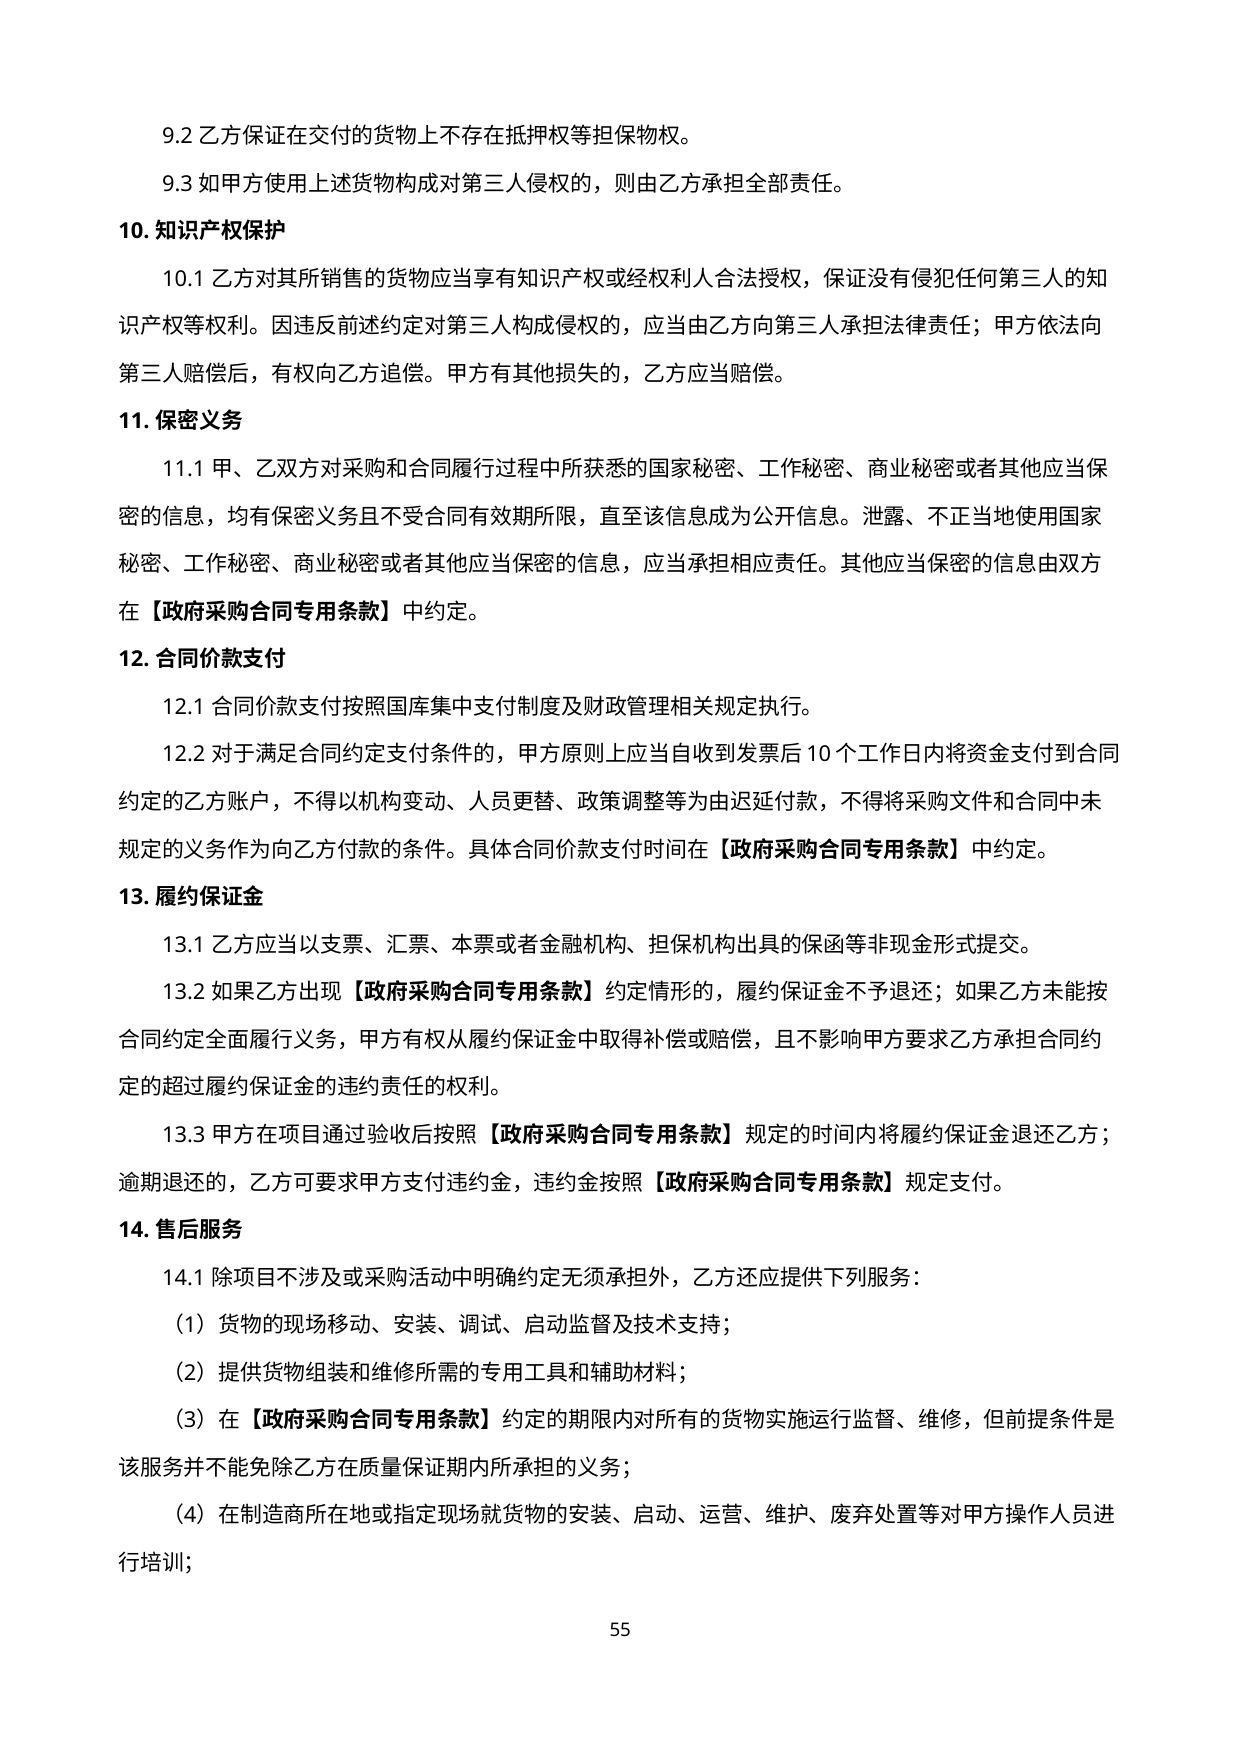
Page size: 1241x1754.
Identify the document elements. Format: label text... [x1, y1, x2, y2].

text 13. 履约保证金 [118, 879, 1122, 911]
text 13.2 如果乙方出现【政府采购合同专用条款】约定情形的，履约保证金不予退还；如果乙方未能按合同约定全面履行义务，甲方有权从履约保证金中取得补偿或赔偿，且不影响甲方要求乙方承担合同约定的超过履约保证金的违约责任的权利。 [118, 974, 1122, 1101]
text （3）在【政府采购合同专用条款】约定的期限内对所有的货物实施运行监督、维修，但前提条件是该服务并不能免除乙方在质量保证期内所承担的义务； [118, 1402, 1122, 1482]
text 13.1 乙方应当以支票、汇票、本票或者金融机构、担保机构出具的保函等非现金形式提交。 [118, 927, 1122, 958]
text 11.1 甲、乙双方对采购和合同履行过程中所获悉的国家秘密、工作秘密、商业秘密或者其他应当保密的信息，均有保密义务且不受合同有效期所限，直至该信息成为公开信息。泄露、不正当地使用国家秘密、工作秘密、商业秘密或者其他应当保密的信息，应当承担相应责任。其他应当保密的信息由双方在【政府采购合同专用条款】中约定。 [118, 451, 1122, 625]
text （2）提供货物组装和维修所需的专用工具和辅助材料； [118, 1355, 1122, 1387]
text 11. 保密义务 [118, 403, 1122, 435]
text 12. 合同价款支付 [118, 641, 1122, 673]
text 9.3 如甲方使用上述货物构成对第三人侵权的，则由乙方承担全部责任。 [118, 166, 1122, 197]
text （1）货物的现场移动、安装、调试、启动监督及技术支持； [118, 1307, 1122, 1339]
text 9.2 乙方保证在交付的货物上不存在抵押权等担保物权。 [118, 118, 1122, 150]
text 14.1 除项目不涉及或采购活动中明确约定无须承担外，乙方还应提供下列服务： [118, 1259, 1122, 1291]
text 10. 知识产权保护 [118, 213, 1122, 245]
text 13.3 甲方在项目通过验收后按照【政府采购合同专用条款】规定的时间内将履约保证金退还乙方；逾期退还的，乙方可要求甲方支付违约金，违约金按照【政府采购合同专用条款】规定支付。 [118, 1117, 1122, 1196]
text （4）在制造商所在地或指定现场就货物的安装、启动、运营、维护、废弃处置等对甲方操作人员进行培训； [118, 1497, 1122, 1577]
text 12.1 合同价款支付按照国库集中支付制度及财政管理相关规定执行。 [118, 689, 1122, 721]
text 12.2 对于满足合同约定支付条件的，甲方原则上应当自收到发票后10个工作日内将资金支付到合同约定的乙方账户，不得以机构变动、人员更替、政策调整等为由迟延付款，不得将采购文件和合同中未规定的义务作为向乙方付款的条件。具体合同价款支付时间在【政府采购合同专用条款】中约定。 [118, 736, 1122, 863]
text 14. 售后服务 [118, 1212, 1122, 1244]
text 10.1 乙方对其所销售的货物应当享有知识产权或经权利人合法授权，保证没有侵犯任何第三人的知识产权等权利。因违反前述约定对第三人构成侵权的，应当由乙方向第三人承担法律责任；甲方依法向第三人赔偿后，有权向乙方追偿。甲方有其他损失的，乙方应当赔偿。 [118, 261, 1122, 388]
